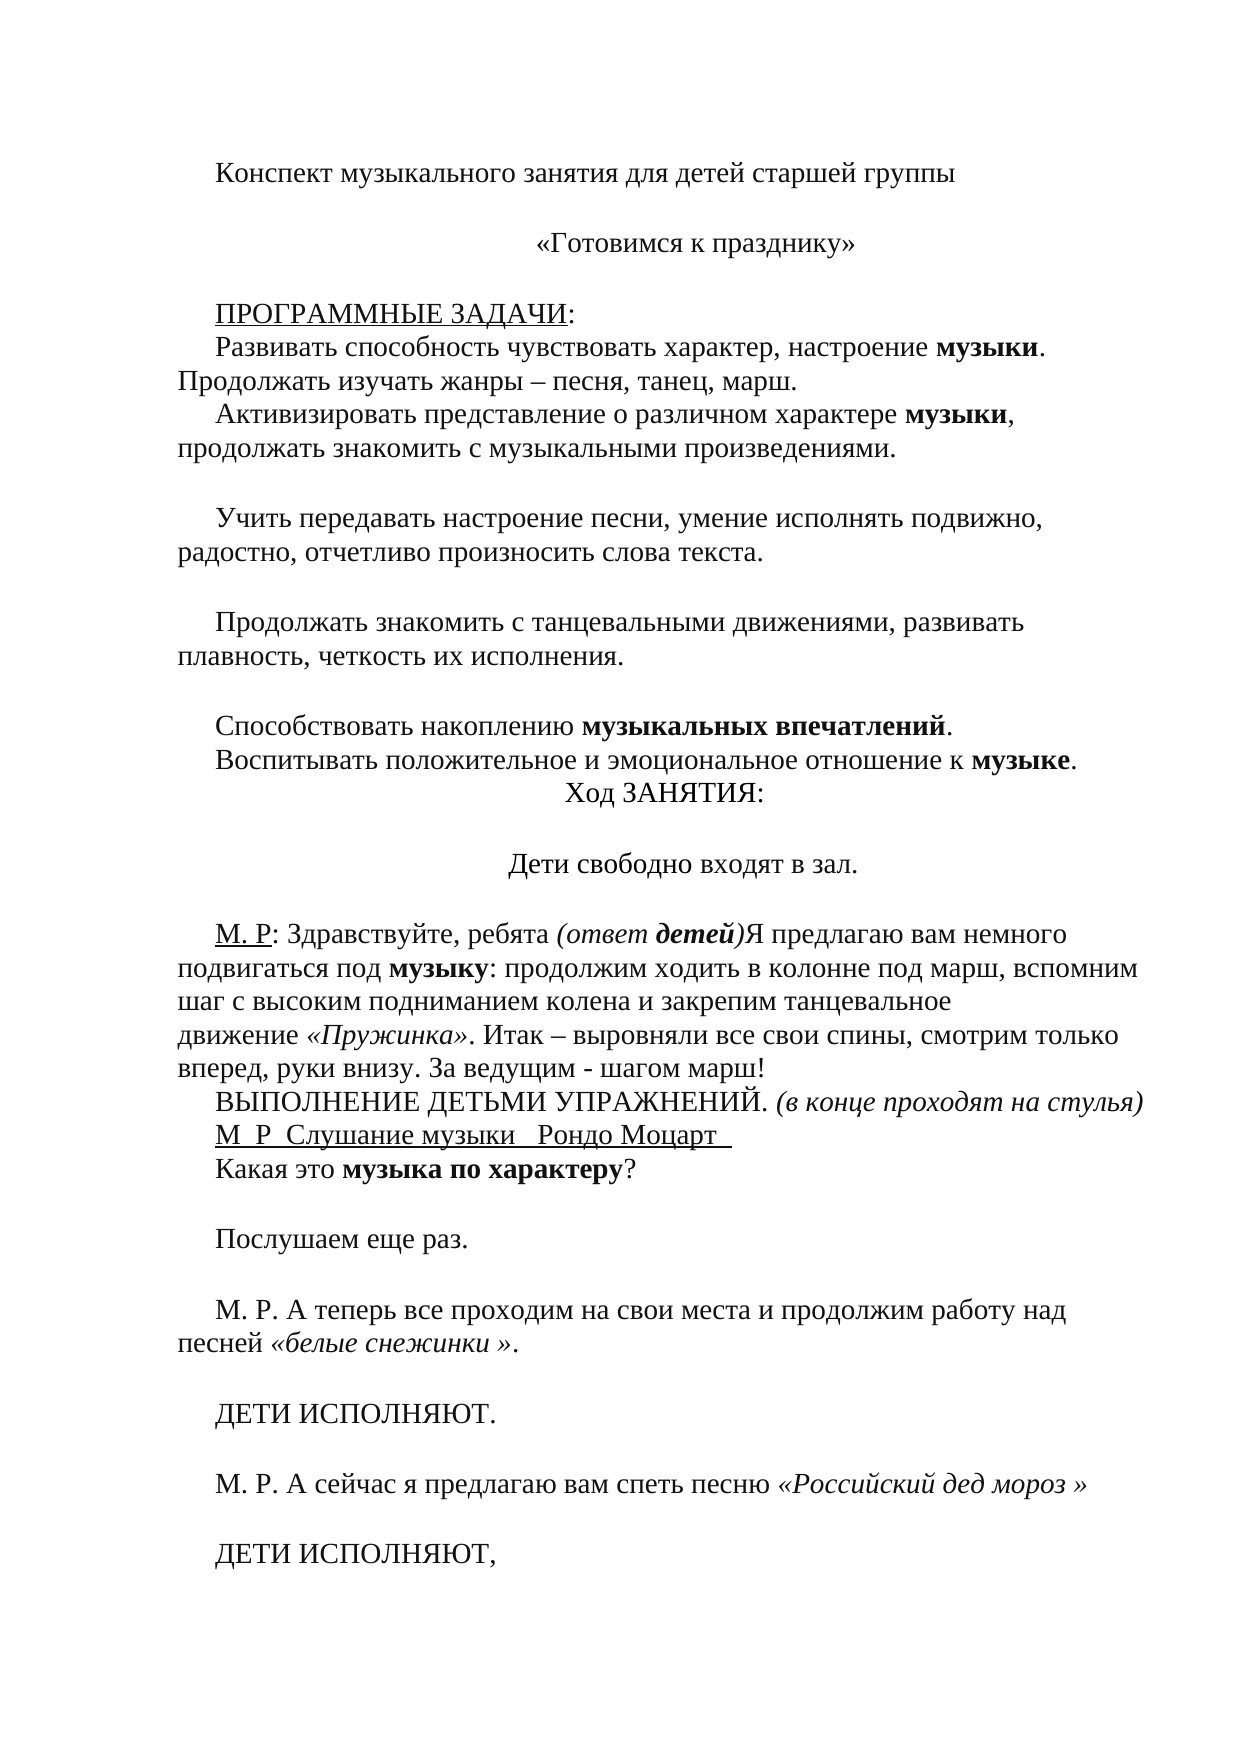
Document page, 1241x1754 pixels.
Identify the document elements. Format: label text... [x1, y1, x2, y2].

text Послушаем еще раз. [177, 1221, 1152, 1255]
text М Р Слушание музыки Рондо Моцарт [177, 1117, 1152, 1151]
text М. Р. А теперь все проходим на свои места и продолжим работу над песней «белые снежинки ». [177, 1292, 1152, 1359]
text М. Р: Здравствуйте, ребята (ответ детей)Я предлагаю вам немного подвигаться под музыку: продолжим ходить в колонне под марш, вспомним шаг с высоким подниманием колена и закрепим танцевальное движение «Пружинка». Итак – выровняли все свои спины, смотрим только вперед, руки внизу. За ведущим - шагом марш! [177, 916, 1152, 1084]
text Воспитывать положительное и эмоциональное отношение к музыке. [177, 742, 1152, 775]
text Продолжать знакомить с танцевальными движениями, развивать плавность, четкость их исполнения. [177, 604, 1152, 671]
text ВЫПОЛНЕНИЕ ДЕТЬМИ УПРАЖНЕНИЙ. (в конце проходят на стулья) [177, 1084, 1152, 1117]
text Учить передавать настроение песни, умение исполнять подвижно, радостно, отчетливо произносить слова текста. [177, 500, 1152, 567]
text Способствовать накоплению музыкальных впечатлений. [177, 708, 1152, 742]
text ДЕТИ ИСПОЛНЯЮТ, [177, 1537, 1152, 1570]
text Развивать способность чувствовать характер, настроение музыки. Продолжать изучать жанры – песня, танец, марш. [177, 329, 1152, 396]
text М. Р. А сейчас я предлагаю вам спеть песню «Российский дед мороз » [177, 1466, 1152, 1500]
text Какая это музыка по характеру? [177, 1151, 1152, 1184]
text «Готовимся к празднику» [177, 225, 1152, 259]
text Ход ЗАНЯТИЯ: [177, 775, 1152, 809]
text Дети свободно входят в зал. [177, 846, 1152, 879]
text Активизировать представление о различном характере музыки, продолжать знакомить с музыкальными произведениями. [177, 396, 1152, 463]
text Конспект музыкального занятия для детей старшей группы [177, 155, 1152, 188]
text ДЕТИ ИСПОЛНЯЮТ. [177, 1396, 1152, 1429]
text ПРОГРАММНЫЕ ЗАДАЧИ: [177, 296, 1152, 329]
